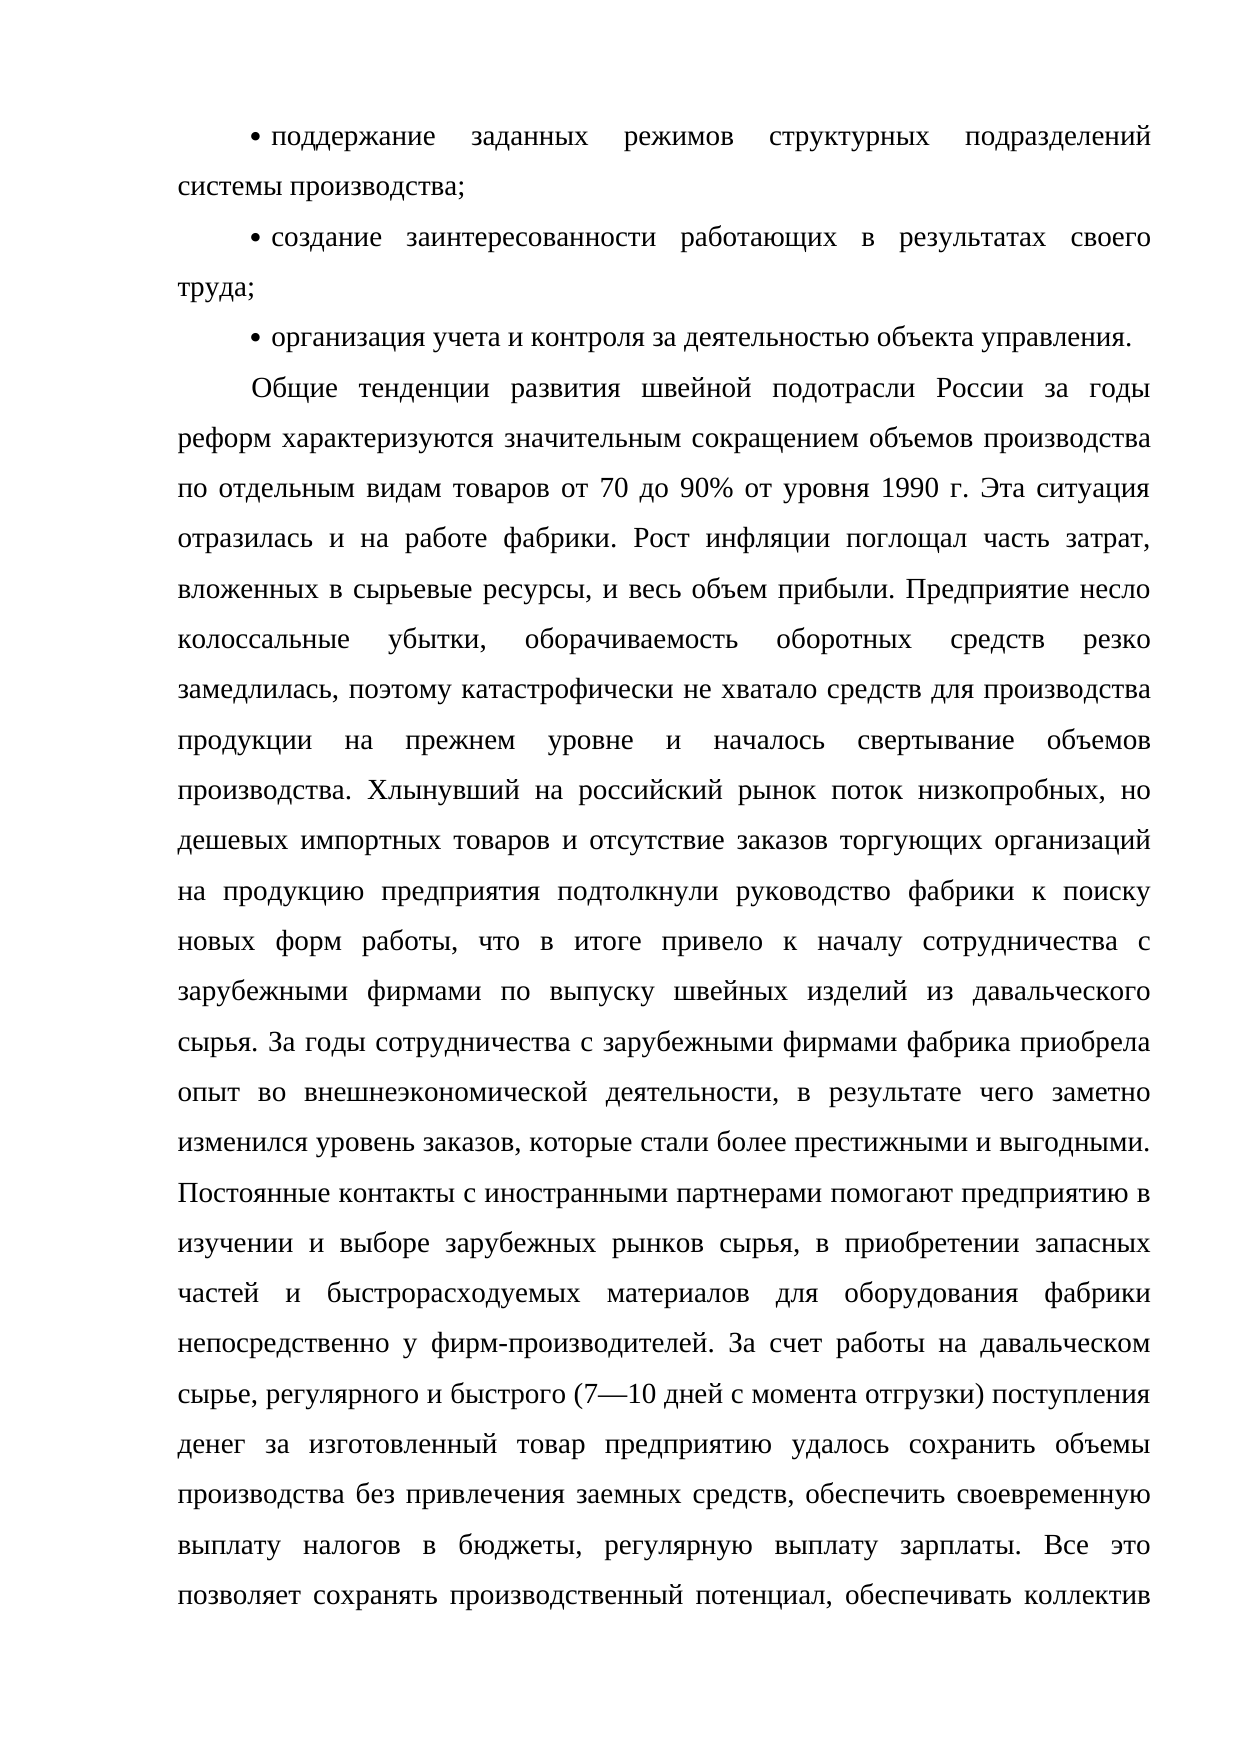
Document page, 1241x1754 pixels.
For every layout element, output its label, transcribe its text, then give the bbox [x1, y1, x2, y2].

list поддержание заданных режимов структурных подразделений системы производства; [177, 118, 1152, 202]
list создание заинтересованности работающих в результатах своего труда; [177, 219, 1152, 303]
list организация учета и контроля за деятельностью объекта управления. [177, 319, 1152, 353]
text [177, 370, 1152, 1611]
